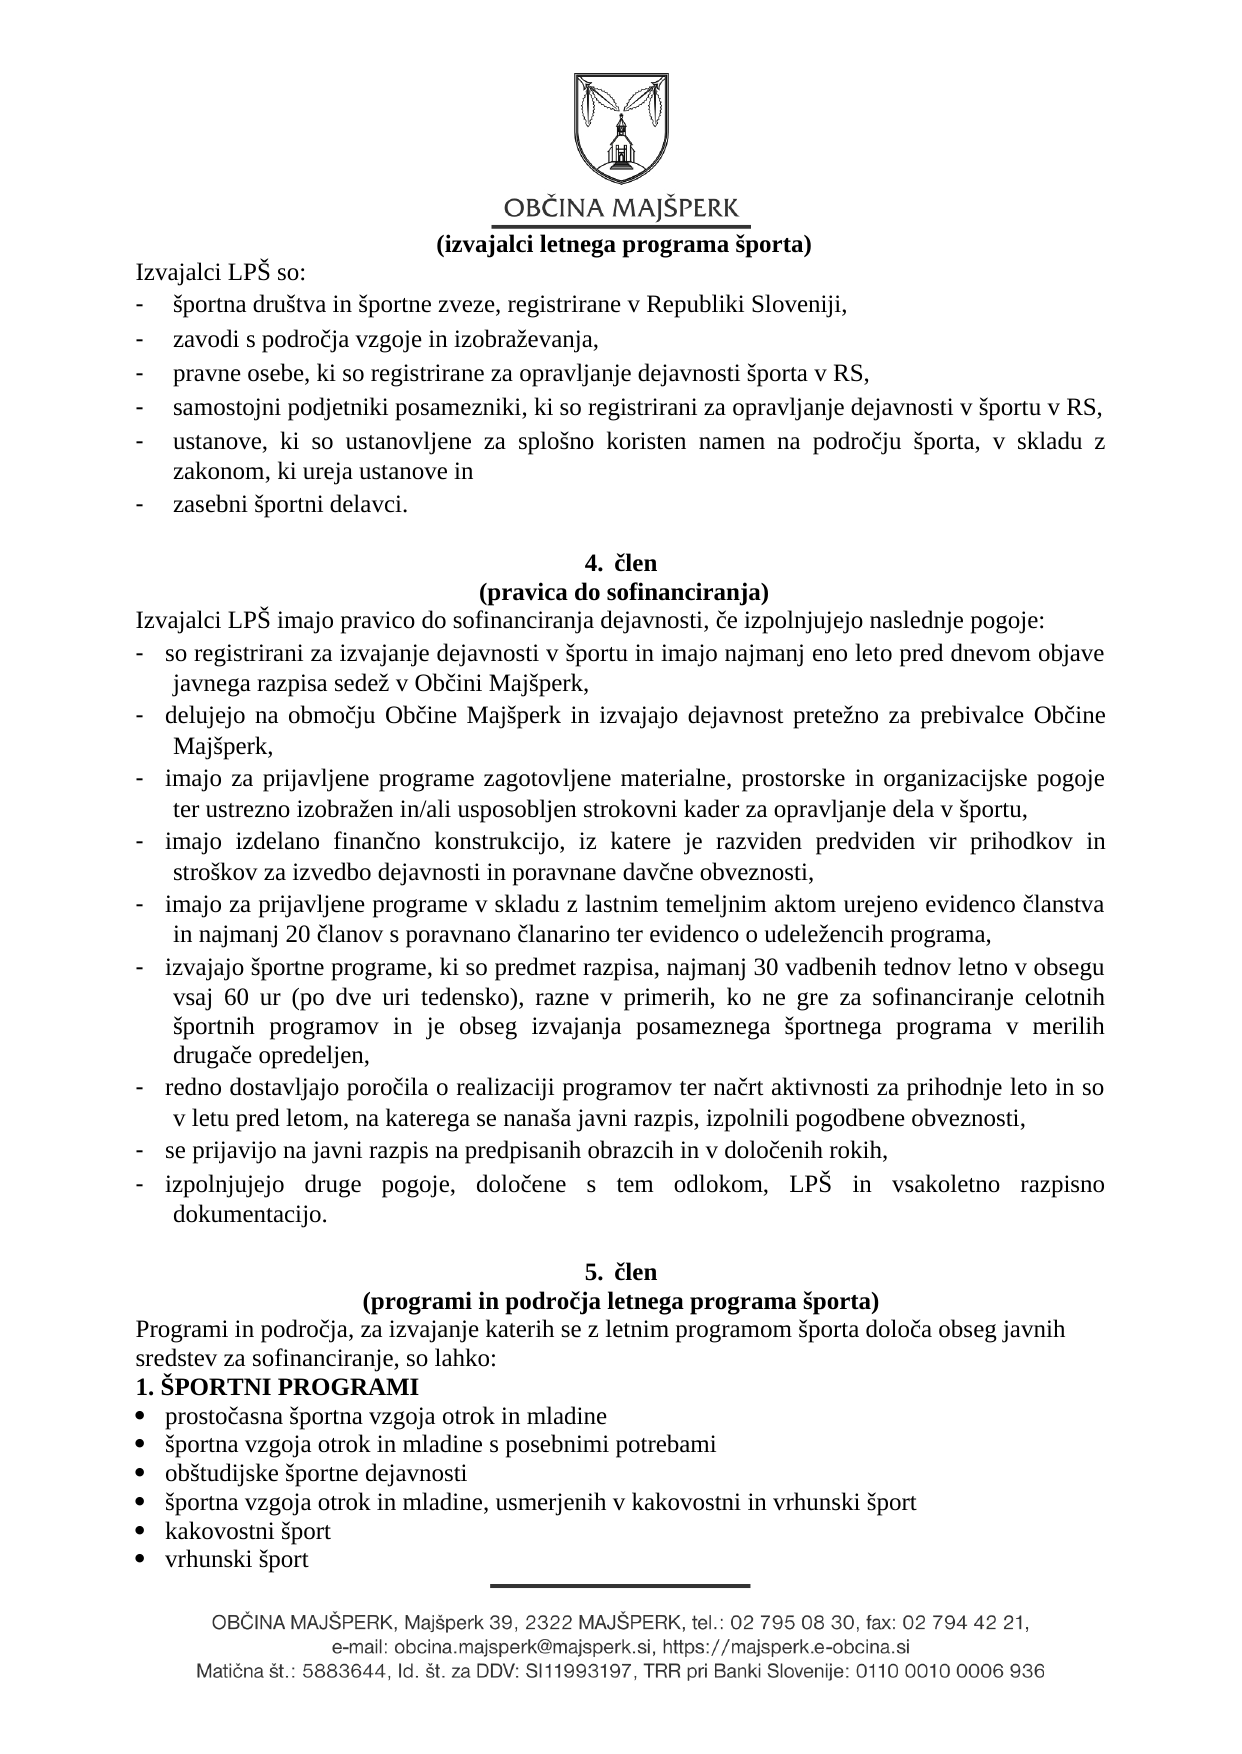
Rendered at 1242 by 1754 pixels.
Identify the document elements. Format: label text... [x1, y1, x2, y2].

text Izvajalci LPŠ imajo pravico do sofinanciranja dejavnosti, če izpolnjujejo naslednje pogoje: [135, 606, 1106, 634]
list imajo izdelano finančno konstrukcijo, iz katere je razviden predviden vir prihodkov in stroškov za izvedbo dejavnosti in poravnane davčne obveznosti, [135, 823, 1106, 886]
list kakovostni šport [135, 1516, 1106, 1544]
list izvajajo športne programe, ki so predmet razpisa, najmanj 30 vadbenih tednov letno v obsegu vsaj 60 ur (po dve uri tedensko), razne v primerih, ko ne gre za sofinanciranje celotnih športnih programov in je obseg izvajanja posameznega športnega programa v merilih drugače opredeljen, [135, 948, 1106, 1069]
list so registrirani za izvajanje dejavnosti v športu in imajo najmanj eno leto pred dnevom objave javnega razpisa sedež v Občini Majšperk, [135, 634, 1106, 697]
list člen [135, 548, 1106, 577]
list ustanove, ki so ustanovljene za splošno koristen namen na področju športa, v skladu z zakonom, ki ureja ustanove in [135, 422, 1106, 485]
list zasebni športni delavci. [135, 485, 1106, 519]
text 1. ŠPORTNI PROGRAMI [135, 1372, 1106, 1401]
list samostojni podjetniki posamezniki, ki so registrirani za opravljanje dejavnosti v športu v RS, [135, 388, 1106, 422]
list izpolnjujejo druge pogoje, določene s tem odlokom, LPŠ in vsakoletno razpisno dokumentacijo. [135, 1166, 1106, 1228]
list člen [135, 1257, 1106, 1286]
picture [197, 1584, 1044, 1681]
list športna društva in športne zveze, registrirane v Republiki Sloveniji, [135, 286, 1106, 320]
list športna vzgoja otrok in mladine, usmerjenih v kakovostni in vrhunski šport [135, 1487, 1106, 1516]
text Izvajalci LPŠ so: [135, 257, 1106, 286]
text Programi in področja, za izvajanje katerih se z letnim programom športa določa obseg javnih sredstev za sofinanciranje, so lahko: [135, 1314, 1106, 1372]
list zavodi s področja vzgoje in izobraževanja, [135, 320, 1106, 354]
list prostočasna športna vzgoja otrok in mladine [135, 1401, 1106, 1429]
text (izvajalci letnega programa športa) [135, 229, 1106, 257]
list vrhunski šport [135, 1544, 1106, 1573]
list redno dostavljajo poročila o realizaciji programov ter načrt aktivnosti za prihodnje leto in so v letu pred letom, na katerega se nanaša javni razpis, izpolnili pogodbene obveznosti, [135, 1069, 1106, 1131]
picture [491, 73, 751, 229]
list imajo za prijavljene programe v skladu z lastnim temeljnim aktom urejeno evidenco članstva in najmanj 20 članov s poravnano članarino ter evidenco o udeležencih programa, [135, 886, 1106, 948]
list imajo za prijavljene programe zagotovljene materialne, prostorske in organizacijske pogoje ter ustrezno izobražen in/ali usposobljen strokovni kader za opravljanje dela v športu, [135, 760, 1106, 823]
list obštudijske športne dejavnosti [135, 1458, 1106, 1487]
text (programi in področja letnega programa športa) [135, 1286, 1106, 1314]
list športna vzgoja otrok in mladine s posebnimi potrebami [135, 1429, 1106, 1458]
text (pravica do sofinanciranja) [135, 577, 1106, 606]
list pravne osebe, ki so registrirane za opravljanje dejavnosti športa v RS, [135, 354, 1106, 388]
list se prijavijo na javni razpis na predpisanih obrazcih in v določenih rokih, [135, 1131, 1106, 1166]
list delujejo na območju Občine Majšperk in izvajajo dejavnost pretežno za prebivalce Občine Majšperk, [135, 697, 1106, 760]
